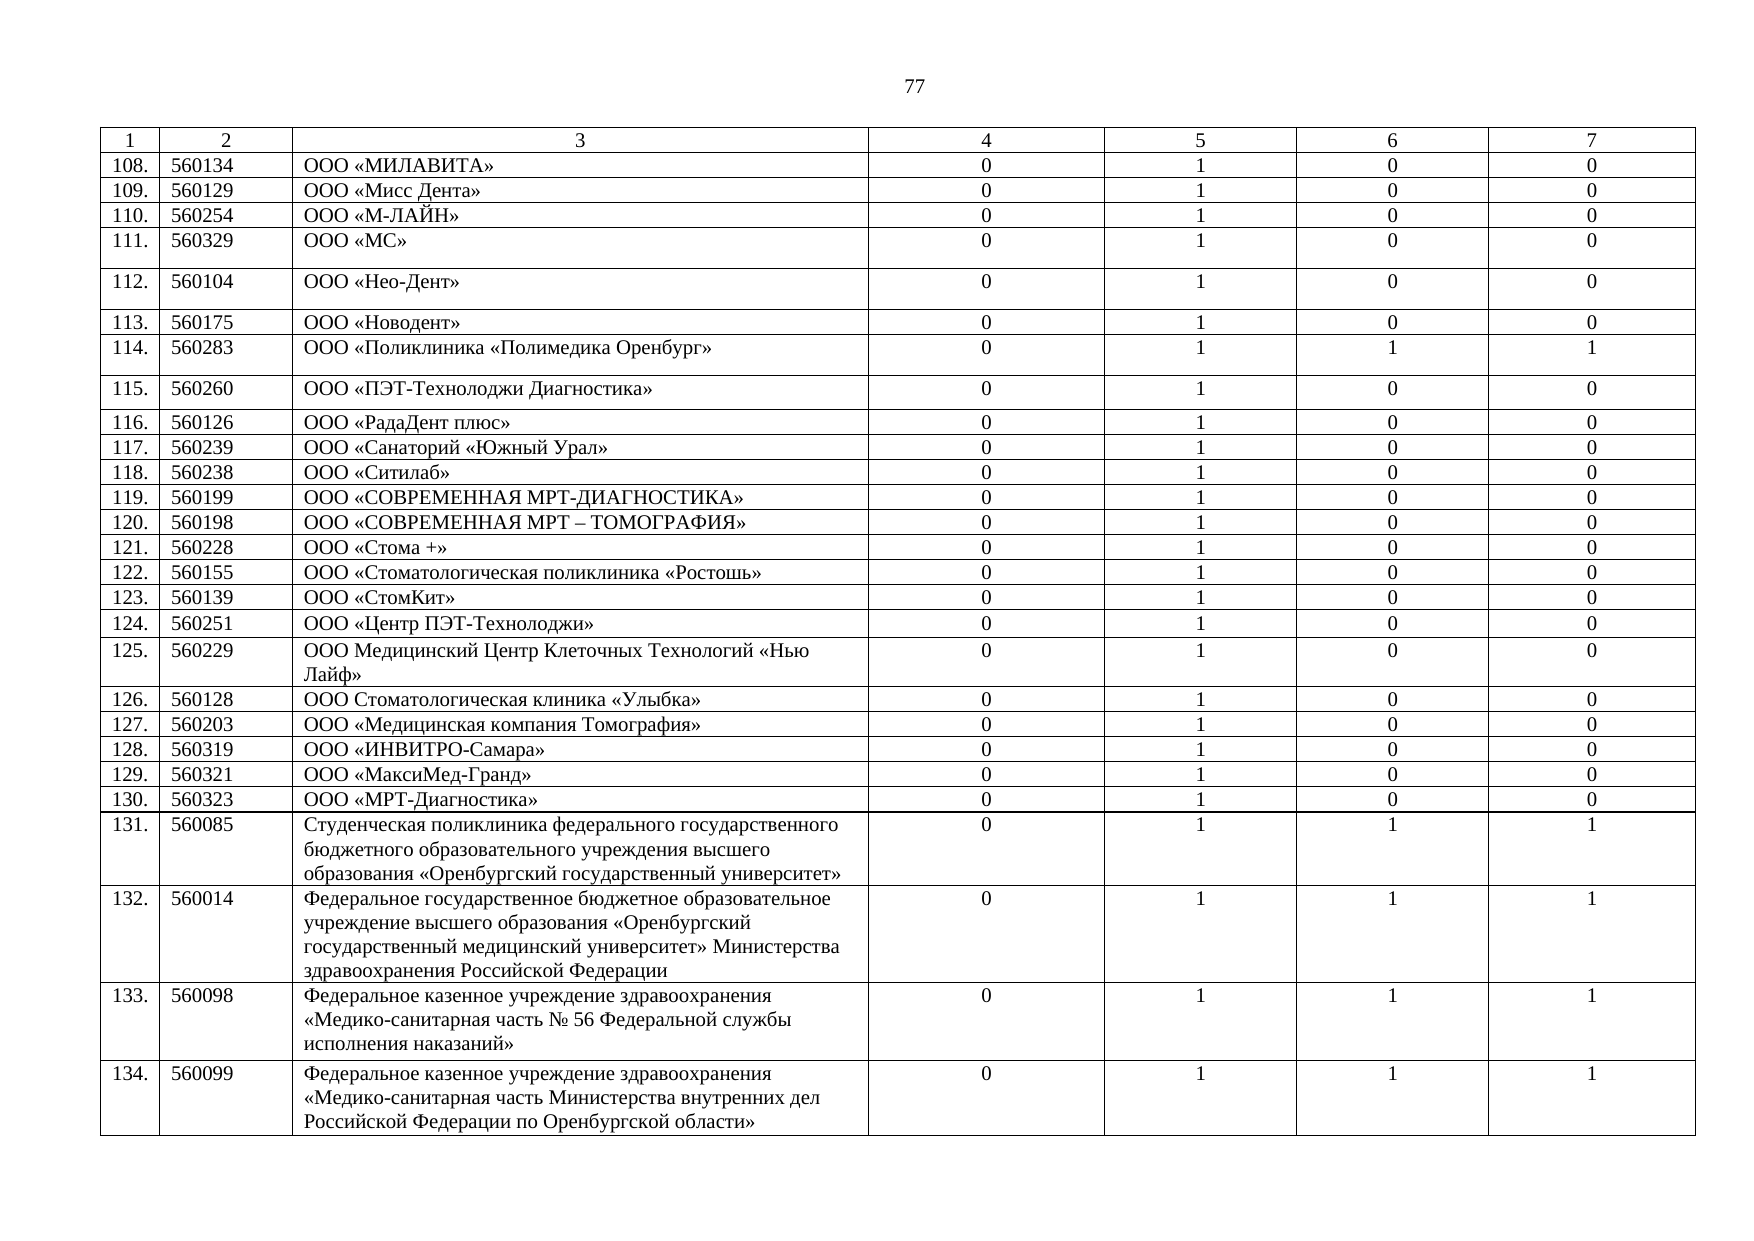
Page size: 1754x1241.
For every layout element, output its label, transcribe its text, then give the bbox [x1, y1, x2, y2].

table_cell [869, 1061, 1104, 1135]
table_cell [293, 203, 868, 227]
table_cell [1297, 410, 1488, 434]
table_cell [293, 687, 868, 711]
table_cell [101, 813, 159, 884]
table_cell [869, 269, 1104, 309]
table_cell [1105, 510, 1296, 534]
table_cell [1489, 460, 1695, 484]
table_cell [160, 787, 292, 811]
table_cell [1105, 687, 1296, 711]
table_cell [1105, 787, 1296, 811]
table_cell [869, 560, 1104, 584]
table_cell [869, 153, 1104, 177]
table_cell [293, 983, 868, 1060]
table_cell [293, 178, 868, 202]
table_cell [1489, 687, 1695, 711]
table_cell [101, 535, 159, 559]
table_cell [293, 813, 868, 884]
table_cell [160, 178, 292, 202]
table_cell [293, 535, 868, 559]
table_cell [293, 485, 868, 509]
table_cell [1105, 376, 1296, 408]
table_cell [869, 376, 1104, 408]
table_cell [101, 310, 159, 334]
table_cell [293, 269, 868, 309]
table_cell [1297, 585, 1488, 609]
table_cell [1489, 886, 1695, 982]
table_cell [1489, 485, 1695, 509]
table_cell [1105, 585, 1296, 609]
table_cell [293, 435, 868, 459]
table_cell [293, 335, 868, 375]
table_header 1 [101, 128, 159, 152]
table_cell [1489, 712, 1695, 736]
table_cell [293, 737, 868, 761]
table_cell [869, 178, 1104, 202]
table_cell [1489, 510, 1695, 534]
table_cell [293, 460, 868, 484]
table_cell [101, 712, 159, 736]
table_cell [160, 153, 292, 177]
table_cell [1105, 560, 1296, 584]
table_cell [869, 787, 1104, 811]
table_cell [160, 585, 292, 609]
table_header 7 [1489, 128, 1695, 152]
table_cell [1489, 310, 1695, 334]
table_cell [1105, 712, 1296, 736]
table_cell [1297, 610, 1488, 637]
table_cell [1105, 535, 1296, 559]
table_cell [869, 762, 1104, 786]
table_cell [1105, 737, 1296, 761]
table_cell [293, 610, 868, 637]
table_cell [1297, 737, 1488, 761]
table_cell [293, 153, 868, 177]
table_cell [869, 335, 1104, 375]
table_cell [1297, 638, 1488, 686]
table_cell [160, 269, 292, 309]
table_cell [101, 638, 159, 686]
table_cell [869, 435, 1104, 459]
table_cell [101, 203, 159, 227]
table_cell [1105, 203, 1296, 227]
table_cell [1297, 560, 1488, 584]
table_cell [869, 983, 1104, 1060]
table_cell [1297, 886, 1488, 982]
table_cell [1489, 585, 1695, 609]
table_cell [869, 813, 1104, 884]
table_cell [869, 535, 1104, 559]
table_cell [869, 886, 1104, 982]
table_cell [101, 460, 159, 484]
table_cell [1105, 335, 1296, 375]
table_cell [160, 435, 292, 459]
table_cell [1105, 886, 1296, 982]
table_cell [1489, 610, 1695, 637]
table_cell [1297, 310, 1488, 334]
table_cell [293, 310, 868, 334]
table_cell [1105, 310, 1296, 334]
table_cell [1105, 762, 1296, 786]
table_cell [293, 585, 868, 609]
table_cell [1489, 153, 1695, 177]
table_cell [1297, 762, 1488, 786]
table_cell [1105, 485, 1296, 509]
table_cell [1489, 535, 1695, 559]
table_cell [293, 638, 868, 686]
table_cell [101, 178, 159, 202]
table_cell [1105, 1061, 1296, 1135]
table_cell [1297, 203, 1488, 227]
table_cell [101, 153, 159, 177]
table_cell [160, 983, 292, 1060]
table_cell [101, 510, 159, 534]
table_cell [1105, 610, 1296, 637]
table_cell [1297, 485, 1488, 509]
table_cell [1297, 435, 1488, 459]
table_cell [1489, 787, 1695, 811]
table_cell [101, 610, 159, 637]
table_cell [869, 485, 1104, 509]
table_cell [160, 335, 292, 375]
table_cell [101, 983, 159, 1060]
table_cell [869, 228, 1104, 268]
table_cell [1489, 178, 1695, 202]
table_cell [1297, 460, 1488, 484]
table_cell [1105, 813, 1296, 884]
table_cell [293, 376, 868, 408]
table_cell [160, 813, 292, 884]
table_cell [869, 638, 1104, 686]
table_header 4 [869, 128, 1104, 152]
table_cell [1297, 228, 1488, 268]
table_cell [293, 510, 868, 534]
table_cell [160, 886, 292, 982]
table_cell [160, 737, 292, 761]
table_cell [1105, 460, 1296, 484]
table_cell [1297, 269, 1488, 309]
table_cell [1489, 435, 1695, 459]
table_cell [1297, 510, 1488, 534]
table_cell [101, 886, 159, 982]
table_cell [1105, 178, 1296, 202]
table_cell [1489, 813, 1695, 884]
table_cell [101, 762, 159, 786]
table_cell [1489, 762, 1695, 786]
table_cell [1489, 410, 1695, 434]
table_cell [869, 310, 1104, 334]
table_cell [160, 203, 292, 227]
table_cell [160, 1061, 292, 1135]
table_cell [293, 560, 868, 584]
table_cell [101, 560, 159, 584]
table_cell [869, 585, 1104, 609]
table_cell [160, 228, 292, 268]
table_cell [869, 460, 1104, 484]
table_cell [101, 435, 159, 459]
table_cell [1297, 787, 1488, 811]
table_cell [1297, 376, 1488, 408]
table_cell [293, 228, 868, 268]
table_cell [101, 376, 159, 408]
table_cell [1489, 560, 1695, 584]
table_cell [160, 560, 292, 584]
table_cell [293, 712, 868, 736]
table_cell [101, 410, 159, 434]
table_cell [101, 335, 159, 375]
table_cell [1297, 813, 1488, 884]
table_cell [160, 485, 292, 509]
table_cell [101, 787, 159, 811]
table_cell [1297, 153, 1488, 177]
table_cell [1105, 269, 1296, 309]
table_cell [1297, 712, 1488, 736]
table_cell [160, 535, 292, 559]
table_header 2 [160, 128, 292, 152]
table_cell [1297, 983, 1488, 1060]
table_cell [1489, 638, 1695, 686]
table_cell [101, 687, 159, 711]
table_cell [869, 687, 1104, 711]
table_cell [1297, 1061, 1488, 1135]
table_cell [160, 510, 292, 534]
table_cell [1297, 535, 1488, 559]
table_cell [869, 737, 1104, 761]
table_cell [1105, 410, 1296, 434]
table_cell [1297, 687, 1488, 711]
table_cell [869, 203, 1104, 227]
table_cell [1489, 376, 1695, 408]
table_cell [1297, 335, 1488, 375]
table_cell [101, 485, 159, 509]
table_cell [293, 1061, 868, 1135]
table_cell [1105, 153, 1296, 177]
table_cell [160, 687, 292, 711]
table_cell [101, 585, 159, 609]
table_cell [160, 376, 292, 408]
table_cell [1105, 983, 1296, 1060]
table_header 5 [1105, 128, 1296, 152]
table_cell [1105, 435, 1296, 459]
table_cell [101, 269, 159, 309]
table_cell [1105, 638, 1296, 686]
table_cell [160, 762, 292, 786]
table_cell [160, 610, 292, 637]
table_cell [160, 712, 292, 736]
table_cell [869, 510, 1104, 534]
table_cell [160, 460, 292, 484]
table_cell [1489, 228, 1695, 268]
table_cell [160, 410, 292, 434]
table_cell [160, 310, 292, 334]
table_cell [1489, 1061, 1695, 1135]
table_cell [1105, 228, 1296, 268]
table_header 3 [293, 128, 868, 152]
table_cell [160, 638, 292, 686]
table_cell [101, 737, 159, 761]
table_header 6 [1297, 128, 1488, 152]
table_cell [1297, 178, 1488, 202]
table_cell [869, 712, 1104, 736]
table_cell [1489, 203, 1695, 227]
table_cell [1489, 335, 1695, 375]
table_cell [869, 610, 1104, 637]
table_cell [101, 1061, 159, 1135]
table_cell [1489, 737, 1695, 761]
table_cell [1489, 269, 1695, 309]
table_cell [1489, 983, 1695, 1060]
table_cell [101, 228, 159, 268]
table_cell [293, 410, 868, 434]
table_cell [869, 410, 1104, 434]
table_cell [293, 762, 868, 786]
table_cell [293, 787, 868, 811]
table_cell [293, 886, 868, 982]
